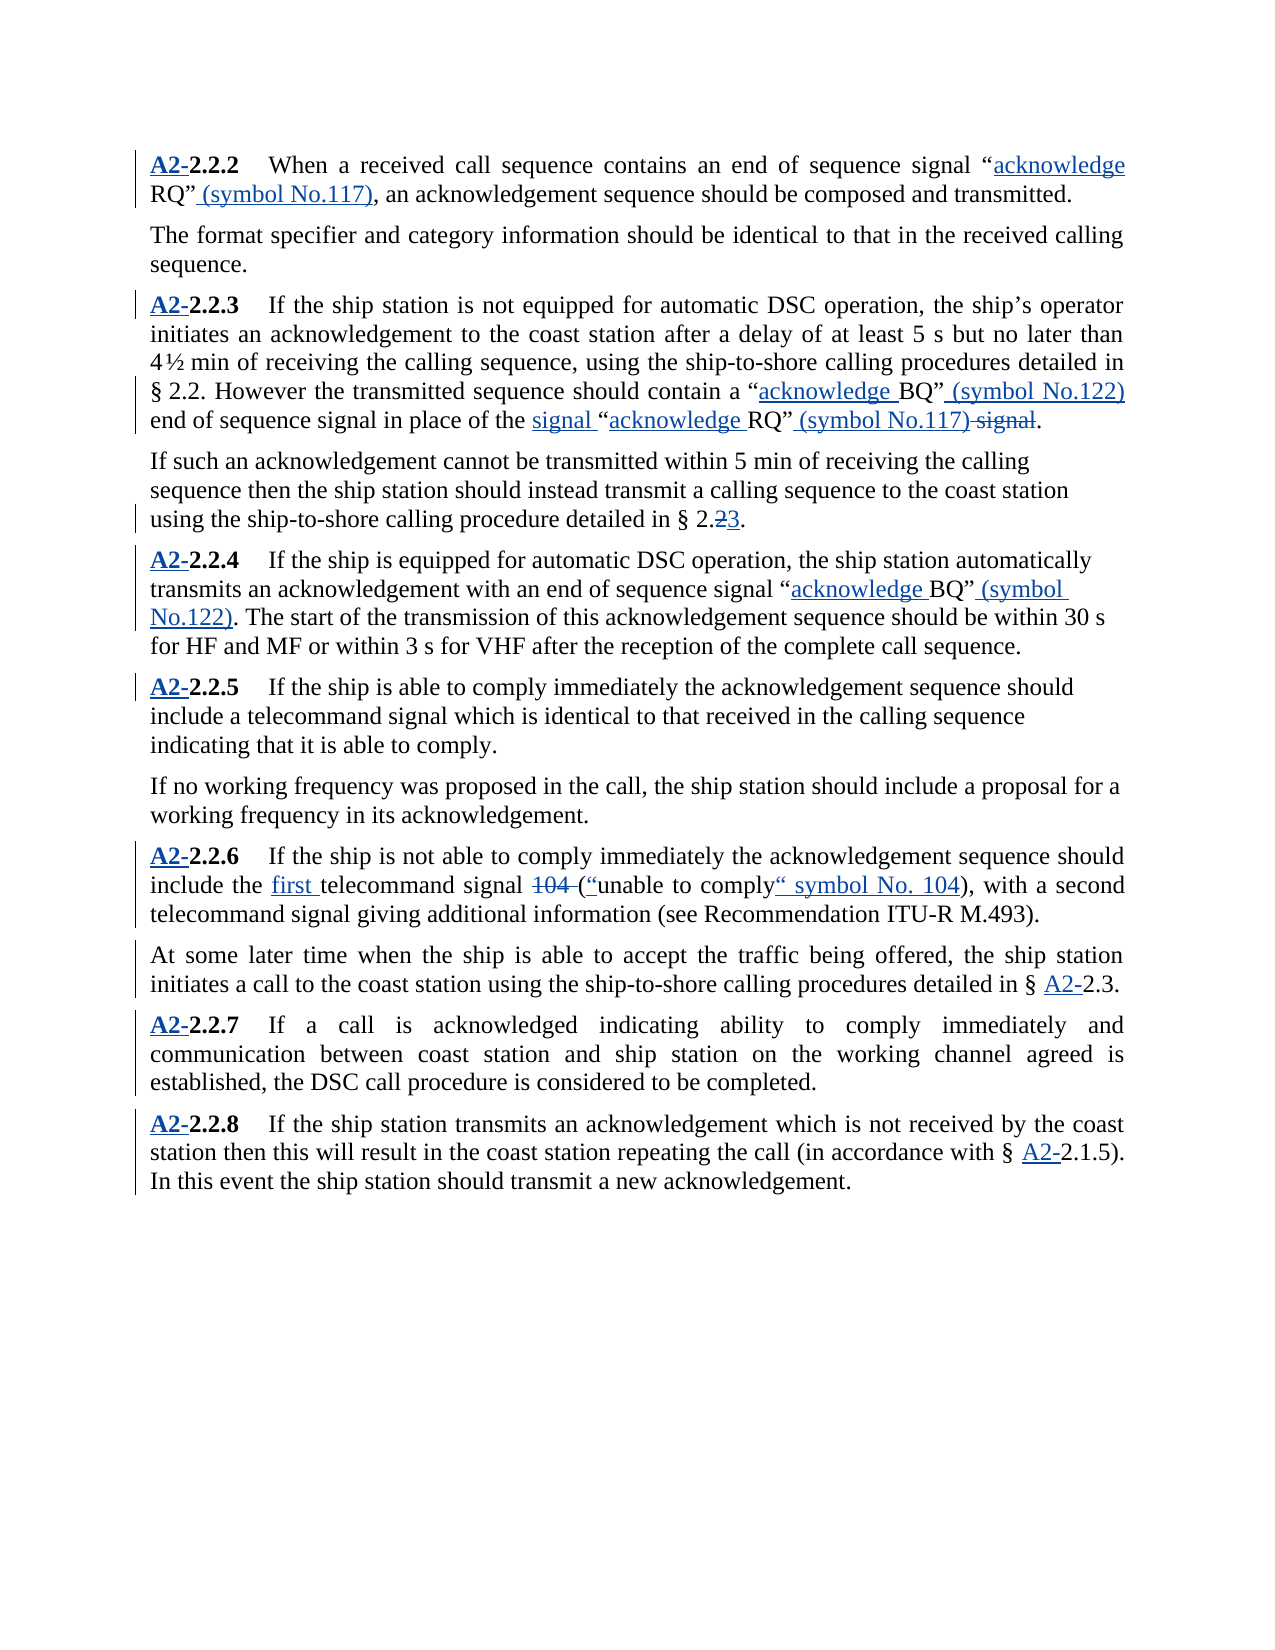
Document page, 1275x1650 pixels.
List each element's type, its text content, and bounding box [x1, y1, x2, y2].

text 2.2.7 If a call is acknowledged indicating ability to comply immediately and communication between coast station and ship station on the working channel agreed is established, the DSC call procedure is considered to be completed. [150, 1010, 1125, 1096]
text If such an acknowledgement cannot be transmitted within 5 min of receiving the calling sequence then the ship station should instead transmit a calling sequence to the coast station using the ship-to-shore calling procedure detailed in § 2.. [150, 446, 1125, 532]
text 2.2.4 If the ship is equipped for automatic DSC operation, the ship station automatically transmits an acknowledgement with an end of sequence signal “BQ”. The start of the transmission of this acknowledgement sequence should be within 30 s for HF and MF or within 3 s for VHF after the reception of the complete call sequence. [150, 545, 1125, 660]
text At some later time when the ship is able to accept the traffic being offered, the ship station initiates a call to the coast station using the ship-to-shore calling procedures detailed in § 2.3. [150, 940, 1125, 997]
text 2.2.5 If the ship is able to comply immediately the acknowledgement sequence should include a telecommand signal which is identical to that received in the calling sequence indicating that it is able to comply. [150, 672, 1125, 759]
text The format specifier and category information should be identical to that in the received calling sequence. [150, 220, 1125, 277]
text 2.2.6 If the ship is not able to comply immediately the acknowledgement sequence should include the telecommand signal (unable to comply), with a second telecommand signal giving additional information (see Recommendation ITU-R M.493). [150, 841, 1125, 927]
text If no working frequency was proposed in the call, the ship station should include a proposal for a working frequency in its acknowledgement. [150, 771, 1125, 829]
text 2.2.8 If the ship station transmits an acknowledgement which is not received by the coast station then this will result in the coast station repeating the call (in accordance with § 2.1.5). In this event the ship station should transmit a new acknowledgement. [150, 1109, 1125, 1195]
text 2.2.2 When a received call sequence contains an end of sequence signal “RQ”, an acknowledgement sequence should be composed and transmitted. [150, 150, 1125, 207]
text 2.2.3 If the ship station is not equipped for automatic DSC operation, the ship’s operator initiates an acknowledgement to the coast station after a delay of at least 5 s but no later than 4 ½ min of receiving the calling sequence, using the ship-to-shore calling procedures detailed in § 2.2. However the transmitted sequence should contain a “BQ” end of sequence signal in place of the “RQ”. [150, 290, 1125, 434]
